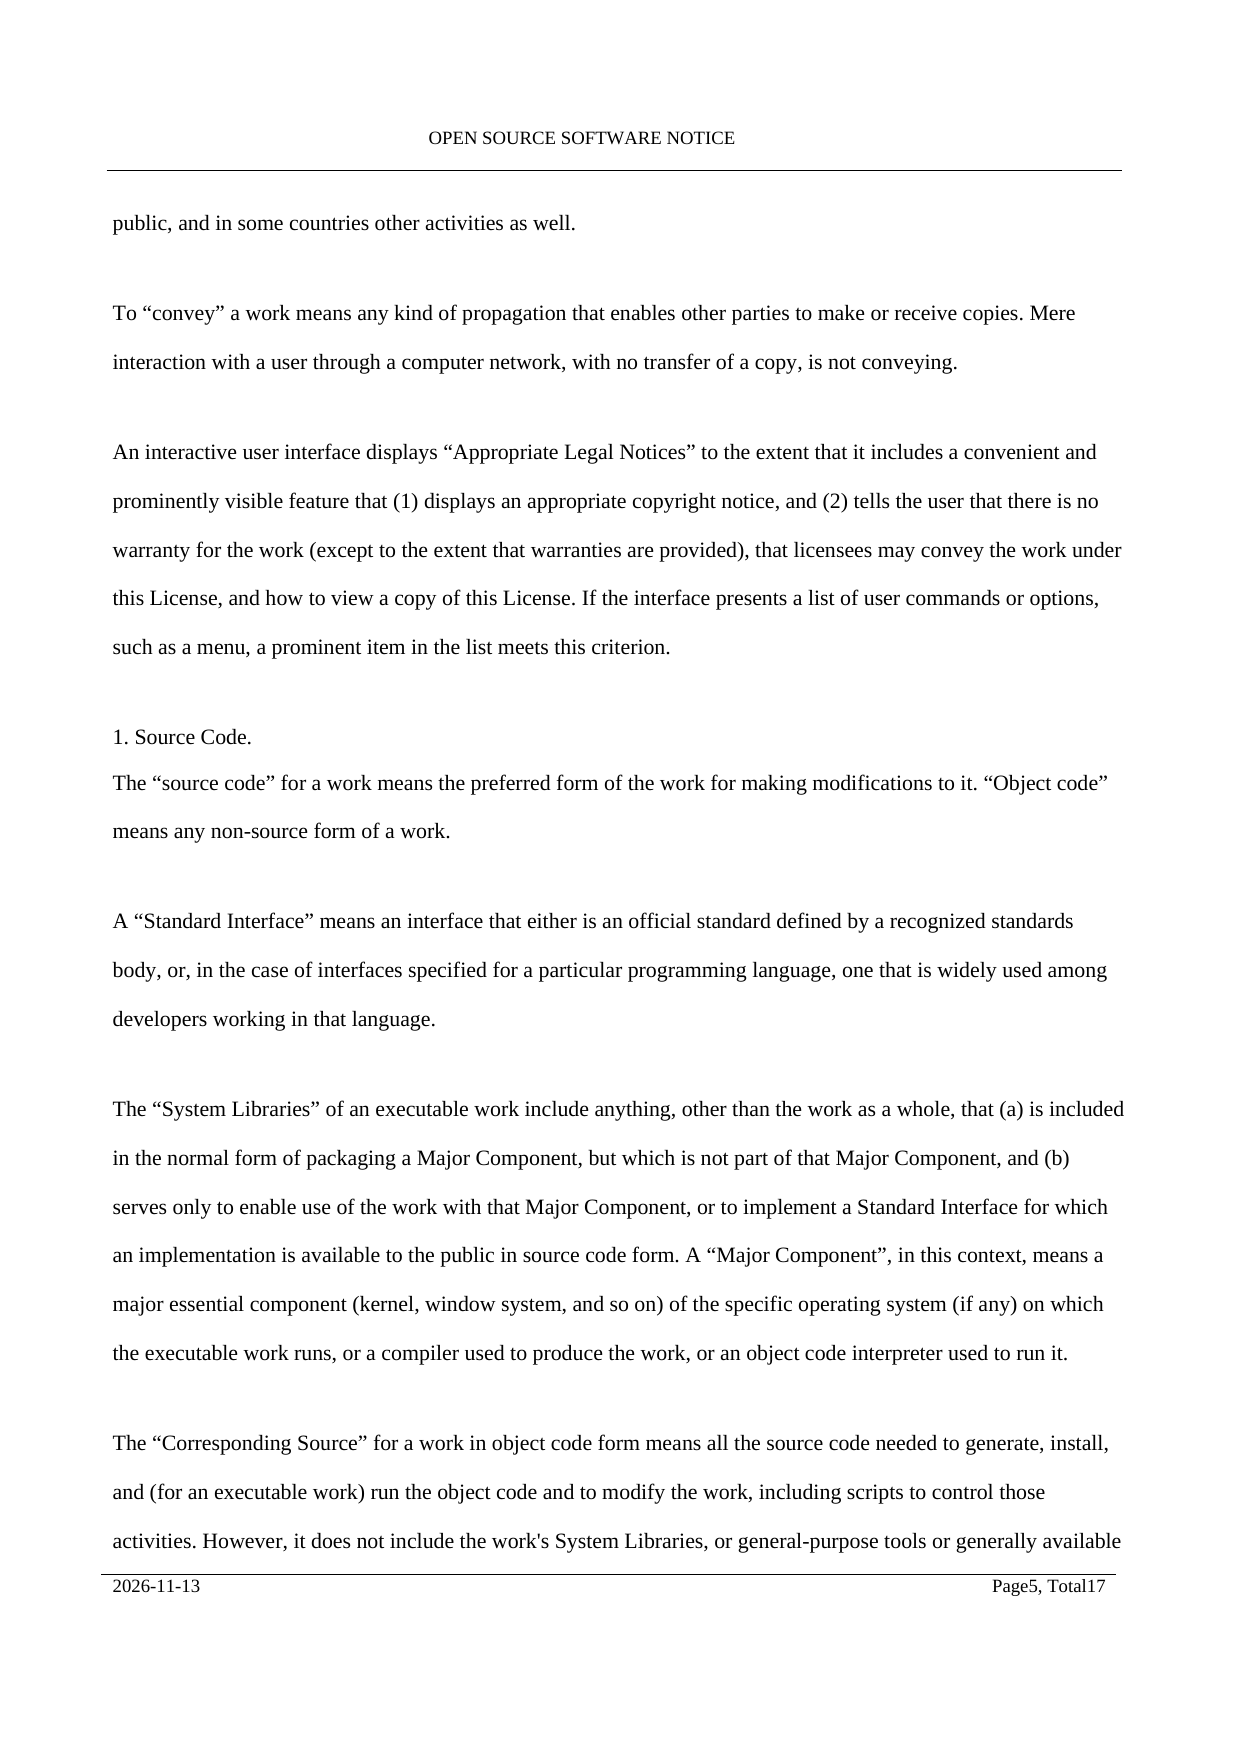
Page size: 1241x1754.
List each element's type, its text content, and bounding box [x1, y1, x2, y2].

text A “Standard Interface” means an interface that either is an official standard defined by a recognized standards body, or, in the case of interfaces specified for a particular programming language, one that is widely used among developers working in that language. [112, 905, 1128, 1035]
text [112, 206, 1128, 239]
text An interactive user interface displays “Appropriate Legal Notices” to the extent that it includes a convenient and prominently visible feature that (1) displays an appropriate copyright notice, and (2) tells the user that there is no warranty for the work (except to the extent that warranties are provided), that licensees may convey the work under this License, and how to view a copy of this License. If the interface presents a list of user commands or options, such as a menu, a prominent item in the list meets this criterion. [112, 436, 1128, 663]
text 1. Source Code. [112, 721, 1128, 753]
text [112, 1426, 1128, 1556]
text The “source code” for a work means the preferred form of the work for making modifications to it. “Object code” means any non-source form of a work. [112, 766, 1128, 847]
text The “System Libraries” of an executable work include anything, other than the work as a whole, that (a) is included in the normal form of packaging a Major Component, but which is not part of that Major Component, and (b) serves only to enable use of the work with that Major Component, or to implement a Standard Interface for which an implementation is available to the public in source code form. A “Major Component”, in this context, means a major essential component (kernel, window system, and so on) of the specific operating system (if any) on which the executable work runs, or a compiler used to produce the work, or an object code interpreter used to run it. [112, 1092, 1128, 1369]
text To “convey” a work means any kind of propagation that enables other parties to make or receive copies. Mere interaction with a user through a computer network, with no transfer of a copy, is not conveying. [112, 297, 1128, 378]
